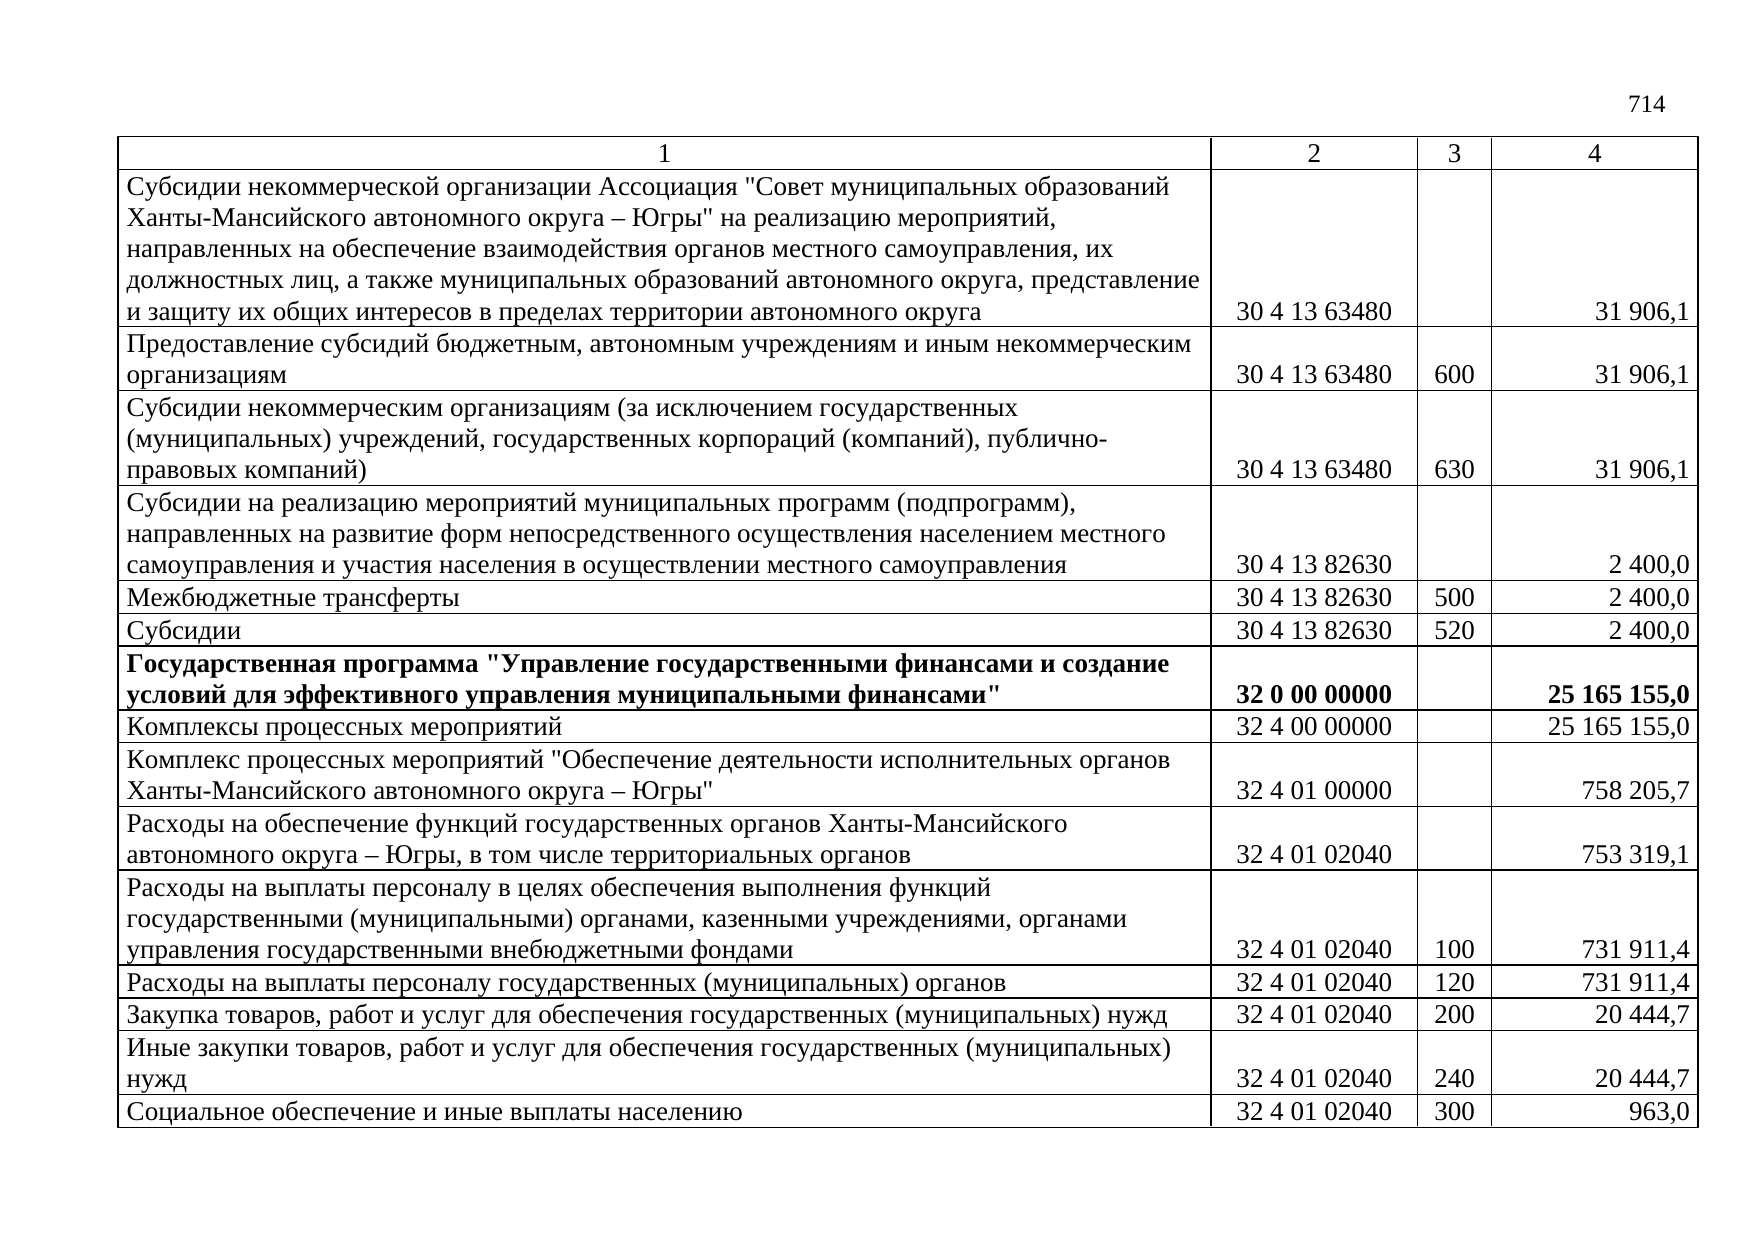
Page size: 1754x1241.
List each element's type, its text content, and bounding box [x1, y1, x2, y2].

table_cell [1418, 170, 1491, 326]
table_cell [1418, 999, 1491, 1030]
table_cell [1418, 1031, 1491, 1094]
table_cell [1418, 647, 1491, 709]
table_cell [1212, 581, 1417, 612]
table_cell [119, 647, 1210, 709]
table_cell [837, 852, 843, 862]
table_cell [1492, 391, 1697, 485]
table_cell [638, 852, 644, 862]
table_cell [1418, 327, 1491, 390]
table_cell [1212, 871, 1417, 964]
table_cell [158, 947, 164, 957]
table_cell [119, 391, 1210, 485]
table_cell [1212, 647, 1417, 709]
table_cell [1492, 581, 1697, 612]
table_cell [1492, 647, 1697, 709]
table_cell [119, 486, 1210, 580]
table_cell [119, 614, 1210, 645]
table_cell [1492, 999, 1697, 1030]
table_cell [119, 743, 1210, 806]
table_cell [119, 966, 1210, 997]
table_header 2 [1212, 137, 1417, 168]
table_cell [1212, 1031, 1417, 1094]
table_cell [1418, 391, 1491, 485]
table_header 1 [119, 137, 1211, 168]
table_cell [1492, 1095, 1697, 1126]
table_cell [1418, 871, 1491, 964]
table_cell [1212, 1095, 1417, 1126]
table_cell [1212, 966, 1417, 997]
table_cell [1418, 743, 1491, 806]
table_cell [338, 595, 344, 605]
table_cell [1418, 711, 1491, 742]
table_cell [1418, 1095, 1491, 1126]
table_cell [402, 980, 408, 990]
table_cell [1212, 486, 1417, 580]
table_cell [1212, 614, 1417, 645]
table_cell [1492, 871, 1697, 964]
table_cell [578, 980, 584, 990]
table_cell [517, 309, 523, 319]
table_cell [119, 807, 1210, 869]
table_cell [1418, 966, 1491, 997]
table_header 3 [1418, 137, 1491, 168]
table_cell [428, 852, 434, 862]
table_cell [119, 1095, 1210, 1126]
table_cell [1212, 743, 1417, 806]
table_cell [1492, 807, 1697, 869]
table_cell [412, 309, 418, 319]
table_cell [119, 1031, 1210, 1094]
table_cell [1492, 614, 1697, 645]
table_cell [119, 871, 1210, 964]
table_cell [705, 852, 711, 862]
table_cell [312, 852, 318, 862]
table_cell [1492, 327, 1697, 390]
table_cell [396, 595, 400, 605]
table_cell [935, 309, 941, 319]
table_header 4 [1492, 137, 1697, 168]
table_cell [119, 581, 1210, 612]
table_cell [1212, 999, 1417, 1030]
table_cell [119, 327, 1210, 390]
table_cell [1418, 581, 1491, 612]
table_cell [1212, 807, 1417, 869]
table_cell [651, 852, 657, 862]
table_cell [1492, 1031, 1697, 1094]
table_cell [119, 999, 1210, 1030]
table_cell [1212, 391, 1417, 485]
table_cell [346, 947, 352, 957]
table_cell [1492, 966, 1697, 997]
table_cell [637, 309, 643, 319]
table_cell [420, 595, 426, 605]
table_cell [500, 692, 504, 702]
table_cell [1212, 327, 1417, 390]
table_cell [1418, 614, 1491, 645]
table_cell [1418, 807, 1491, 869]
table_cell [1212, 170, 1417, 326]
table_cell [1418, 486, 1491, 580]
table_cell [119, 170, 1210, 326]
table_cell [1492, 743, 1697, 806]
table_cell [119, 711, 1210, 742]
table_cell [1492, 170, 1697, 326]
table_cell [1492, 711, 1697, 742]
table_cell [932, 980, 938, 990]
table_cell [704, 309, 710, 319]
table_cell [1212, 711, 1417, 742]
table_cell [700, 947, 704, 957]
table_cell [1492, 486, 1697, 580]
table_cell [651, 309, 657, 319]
